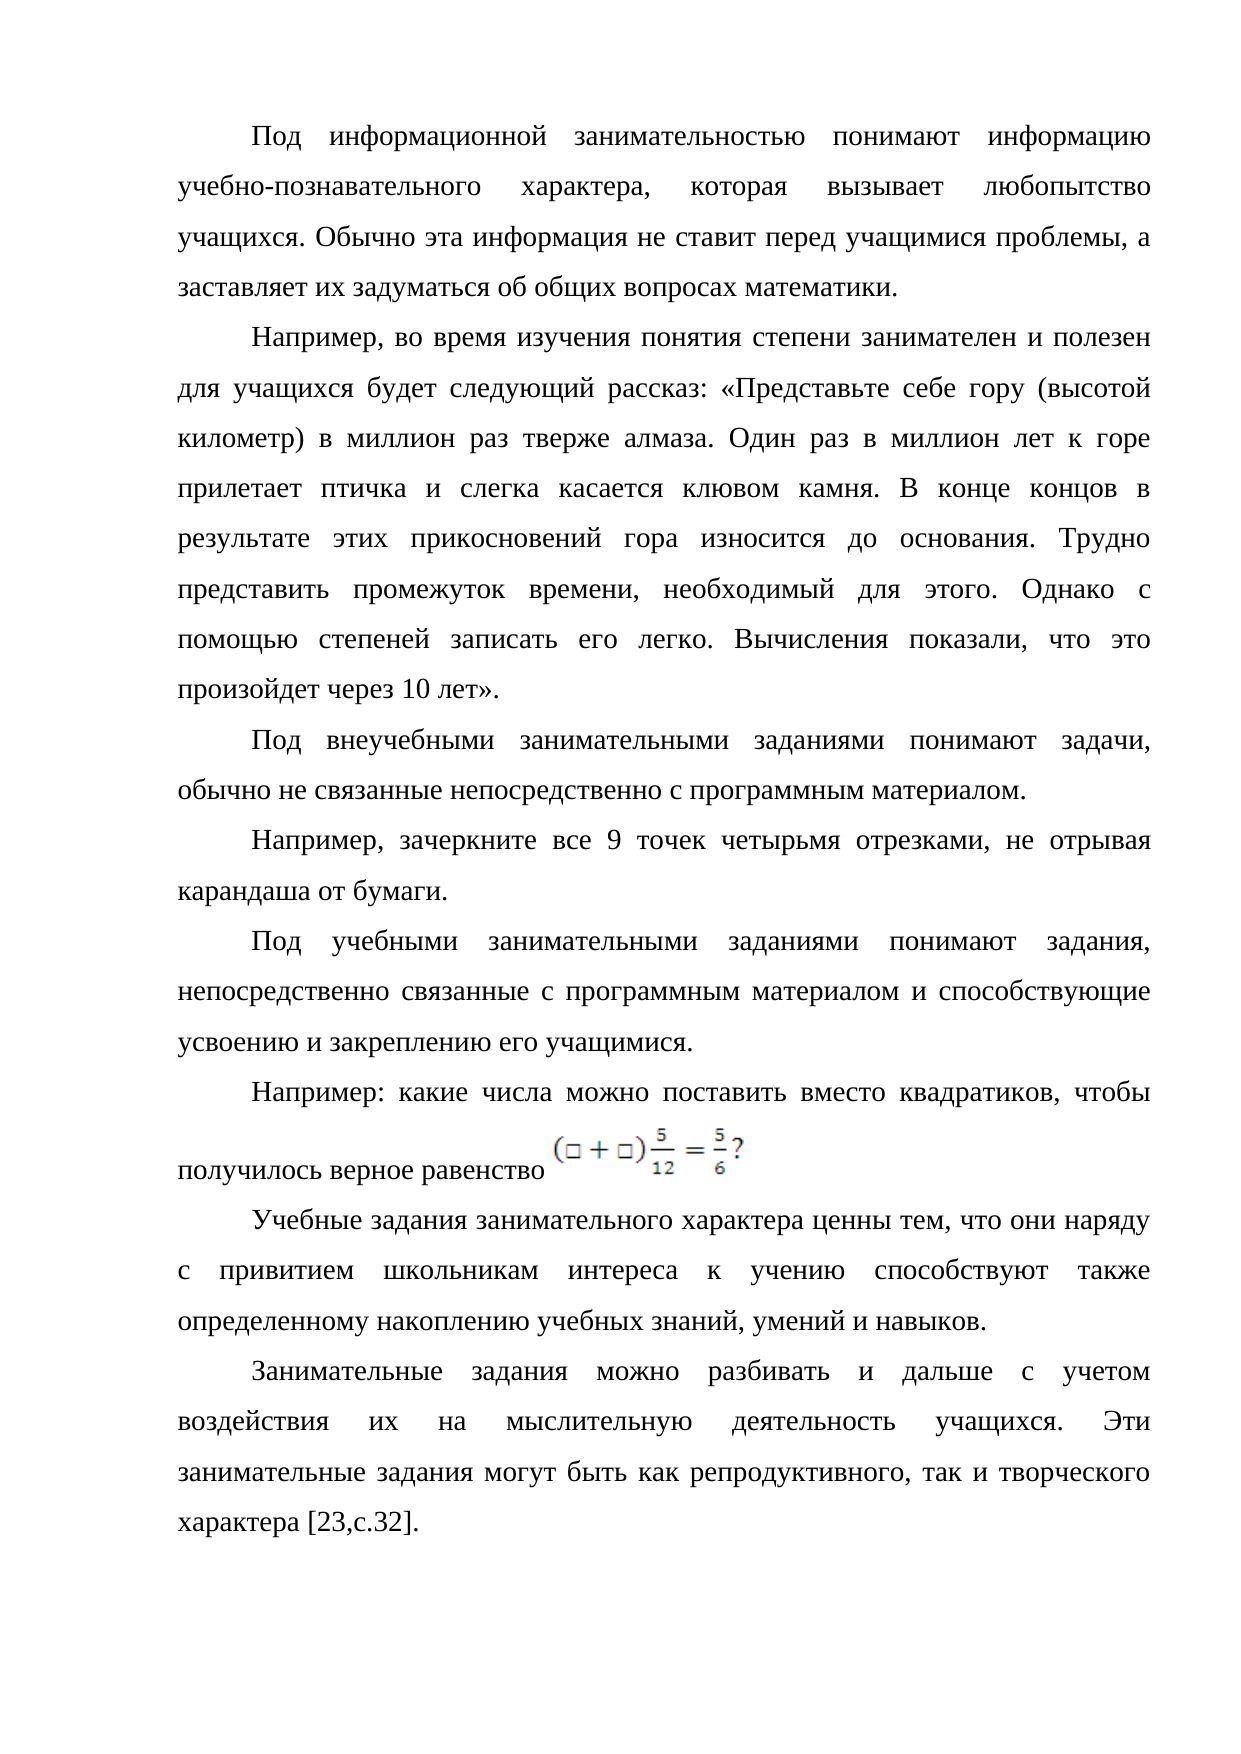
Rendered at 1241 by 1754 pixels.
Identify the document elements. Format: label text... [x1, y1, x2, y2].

text Например, зачеркните все 9 точек четырьмя отрезками, не отрывая карандаша от бумаги. [177, 822, 1152, 906]
picture [552, 1124, 744, 1179]
text Например: какие числа можно поставить вместо квадратиков, чтобы получилось верное равенство [177, 1074, 1152, 1185]
text Учебные задания занимательного характера ценны тем, что они наряду с привитием школьникам интереса к учению способствуют также определенному накоплению учебных знаний, умений и навыков. [177, 1202, 1152, 1336]
text Под информационной занимательностью понимают информацию учебно-познавательного характера, которая вызывает любопытство учащихся. Обычно эта информация не ставит перед учащимися проблемы, а заставляет их задуматься об общих вопросах математики. [177, 118, 1152, 303]
text Например, во время изучения понятия степени занимателен и полезен для учащихся будет следующий рассказ: «Представьте себе гору (высотой километр) в миллион раз тверже алмаза. Один раз в миллион лет к горе прилетает птичка и слегка касается клювом камня. В конце концов в результате этих прикосновений гора износится до основания. Трудно представить промежуток времени, необходимый для этого. Однако с помощью степеней записать его легко. Вычисления показали, что это произойдет через 10 лет». [177, 319, 1152, 705]
text Под внеучебными занимательными заданиями понимают задачи, обычно не связанные непосредственно с программным материалом. [177, 722, 1152, 806]
text Занимательные задания можно разбивать и дальше с учетом воздействия их на мыслительную деятельность учащихся. Эти занимательные задания могут быть как репродуктивного, так и творческого характера [23,с.32]. [177, 1353, 1152, 1538]
text Под учебными занимательными заданиями понимают задания, непосредственно связанные с программным материалом и способствующие усвоению и закреплению его учащимися. [177, 923, 1152, 1057]
